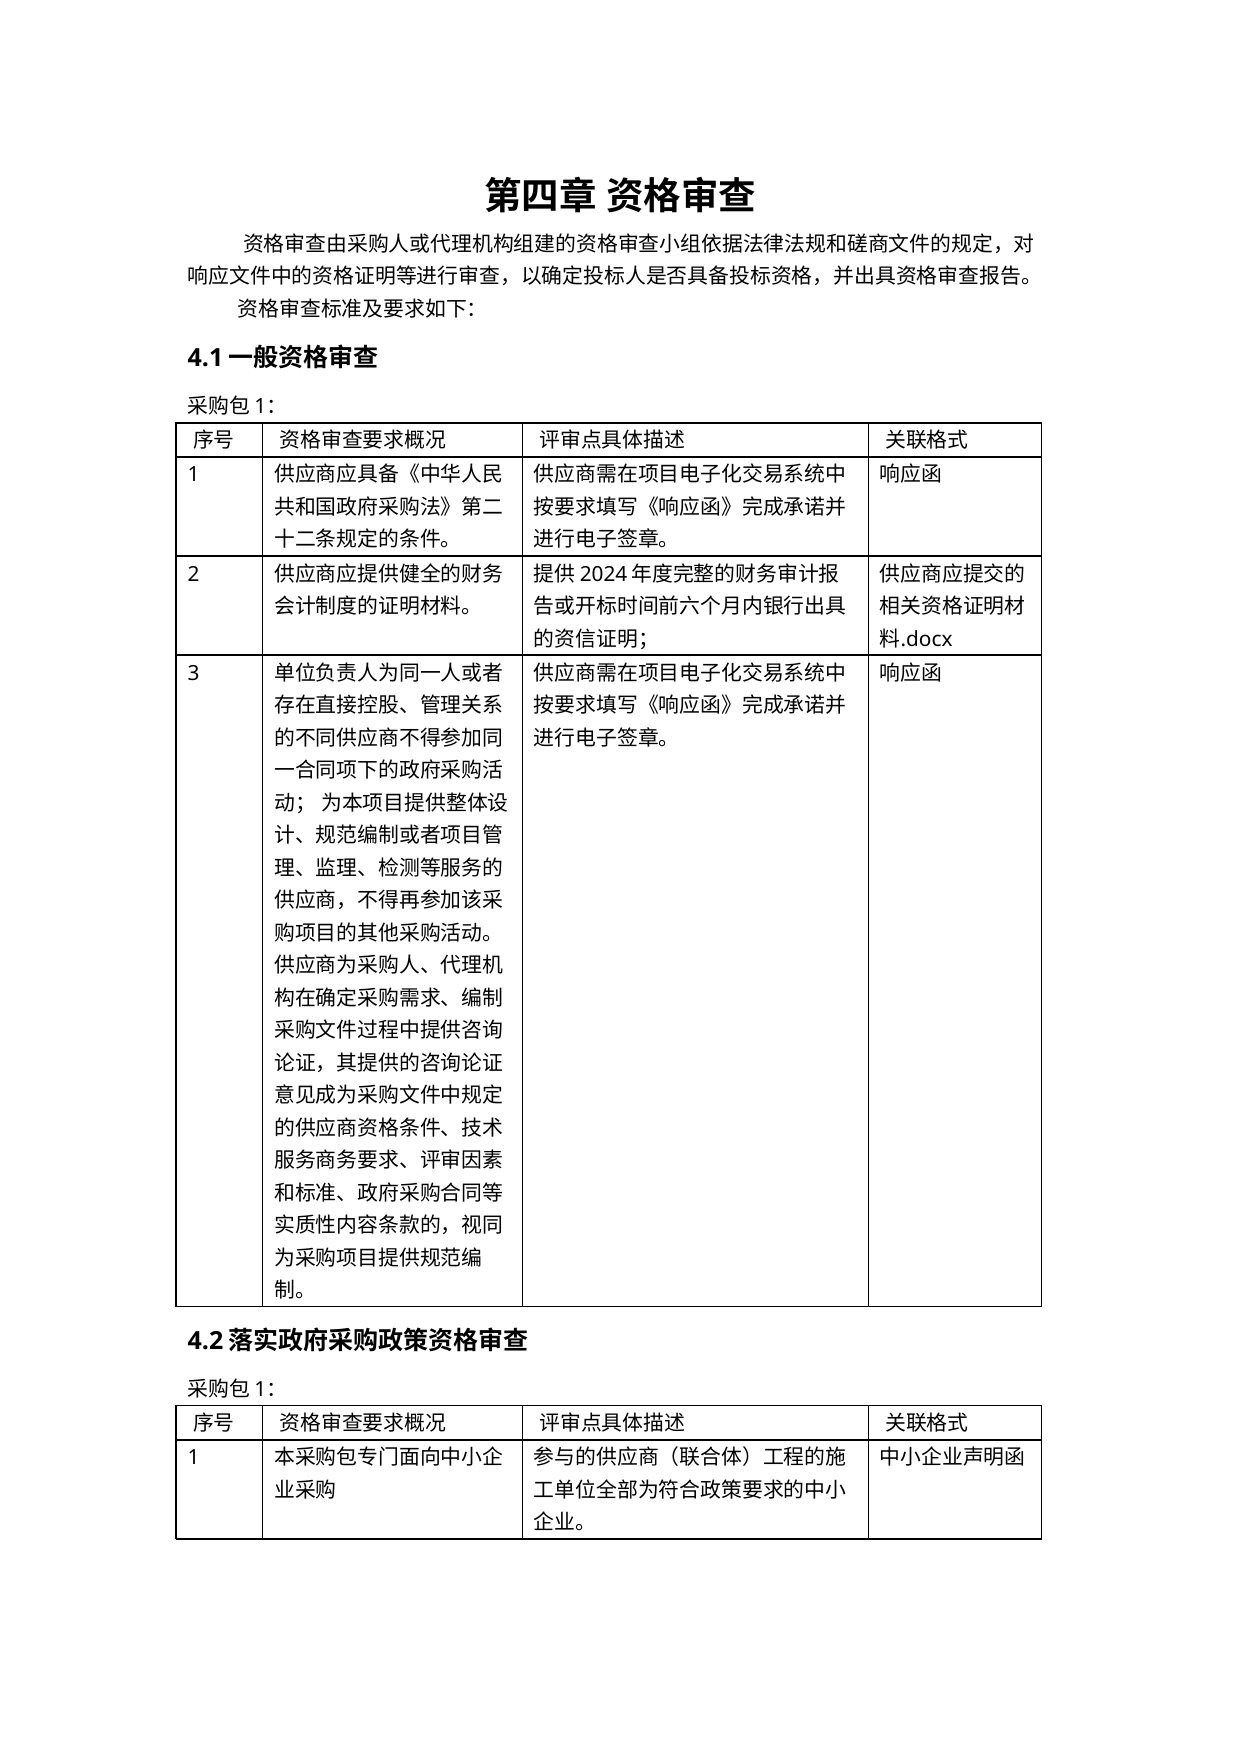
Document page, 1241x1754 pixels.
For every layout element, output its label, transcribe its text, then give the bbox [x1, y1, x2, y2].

table_cell 2 [177, 557, 262, 654]
table_cell 本采购包专门面向中小企业采购 [263, 1441, 522, 1538]
text 采购包1： [187, 1372, 1053, 1405]
table_cell 供应商应提交的相关资格证明材料.docx [869, 557, 1041, 654]
table_cell 供应商需在项目电子化交易系统中按要求填写《响应函》完成承诺并进行电子签章。 [523, 458, 868, 555]
text 第四章 资格审查 [187, 162, 1053, 227]
table_header 评审点具体描述 [523, 424, 868, 456]
table_header 序号 [177, 424, 262, 456]
text 资格审查由采购人或代理机构组建的资格审查小组依据法律法规和磋商文件的规定，对响应文件中的资格证明等进行审查，以确定投标人是否具备投标资格，并出具资格审查报告。 [187, 227, 1053, 292]
text 采购包1： [187, 389, 1053, 422]
text 4.1一般资格审查 [187, 324, 1053, 389]
table_cell 供应商应提供健全的财务会计制度的证明材料。 [263, 557, 522, 654]
text 资格审查标准及要求如下： [187, 292, 1053, 324]
table_cell 参与的供应商（联合体）工程的施工单位全部为符合政策要求的中小企业。 [523, 1441, 868, 1538]
table_cell 提供2024年度完整的财务审计报告或开标时间前六个月内银行出具的资信证明； [523, 557, 868, 654]
table_header 关联格式 [869, 424, 1041, 456]
table_cell 供应商需在项目电子化交易系统中按要求填写《响应函》完成承诺并进行电子签章。 [523, 656, 868, 1306]
table_cell 1 [177, 458, 262, 555]
table_header 资格审查要求概况 [263, 1406, 522, 1439]
text 4.2落实政府采购政策资格审查 [187, 1307, 1053, 1372]
table_cell 单位负责人为同一人或者存在直接控股、管理关系的不同供应商不得参加同一合同项下的政府采购活动； 为本项目提供整体设计、规范编制或者项目管理、监理、检测等服务的供应商，不得再参加该采购项目的其他采购活动。供应商为采购人、代理机构在确定采购需求、编制采购文件过程中提供咨询论证，其提供的咨询论证意见成为采购文件中规定的供应商资格条件、技术服务商务要求、评审因素和标准、政府采购合同等实质性内容条款的，视同为采购项目提供规范编制。 [263, 656, 522, 1306]
table_header 关联格式 [869, 1406, 1041, 1439]
table_cell 1 [177, 1441, 262, 1538]
table_cell 响应函 [869, 656, 1041, 1306]
table_cell 响应函 [869, 458, 1041, 555]
table_cell 3 [177, 656, 262, 1306]
table_cell 供应商应具备《中华人民共和国政府采购法》第二十二条规定的条件。 [263, 458, 522, 555]
table_header 资格审查要求概况 [263, 424, 522, 456]
table_cell 中小企业声明函 [869, 1441, 1041, 1538]
table_header 评审点具体描述 [523, 1406, 868, 1439]
table_header 序号 [177, 1406, 262, 1439]
